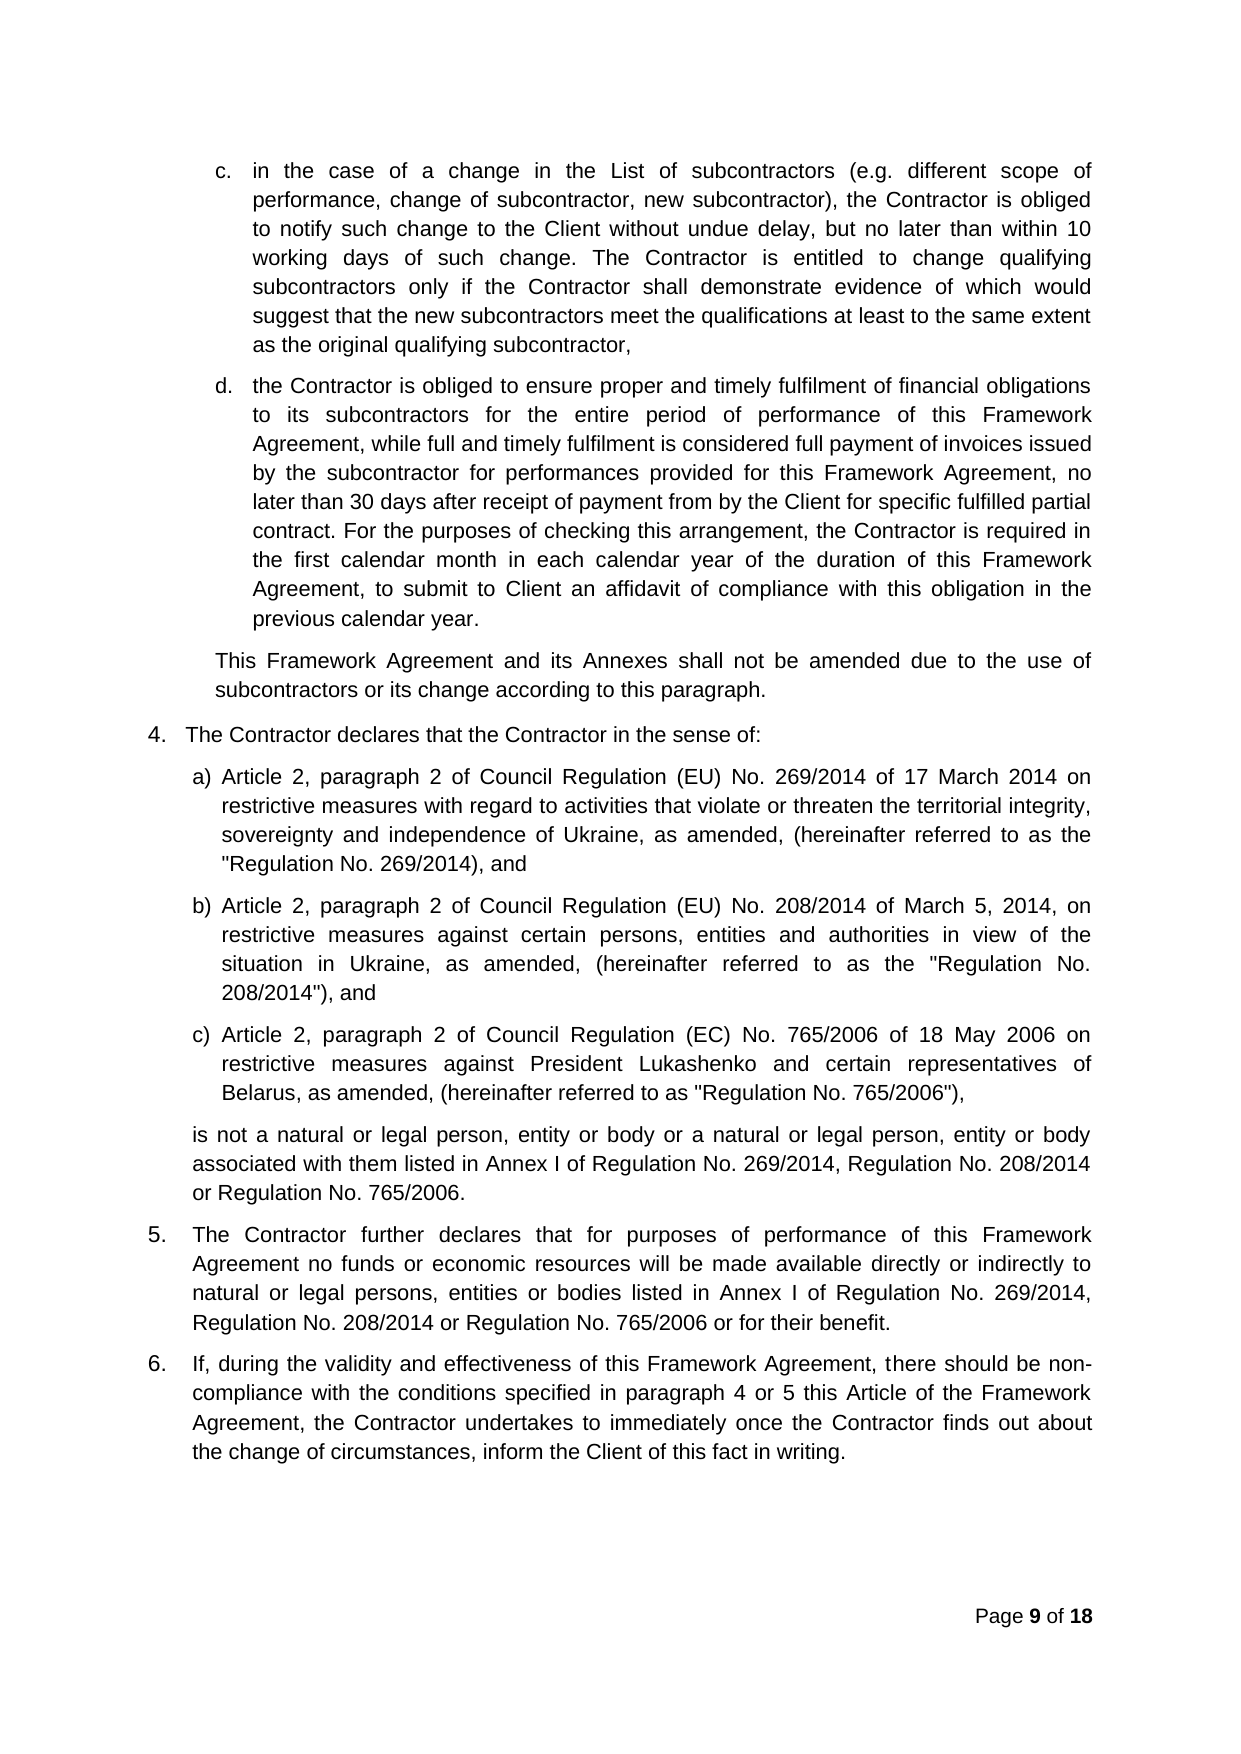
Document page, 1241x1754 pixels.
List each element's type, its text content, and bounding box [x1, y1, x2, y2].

list Article 2, paragraph 2 of Council Regulation (EU) No. 269/2014 of 17 March 2014 on restrictive measures with regard to activities that violate or threaten the territorial integrity, sovereignty and independence of Ukraine, as amended, (hereinafter referred to as the "Regulation No. 269/2014), and [192, 759, 1093, 876]
list The Contractor declares that the Contractor in the sense of: [148, 718, 1093, 747]
list in the case of a change in the List of subcontractors (e.g. different scope of performance, change of subcontractor, new subcontractor), the Contractor is obliged to notify such change to the Client without undue delay, but no later than within 10 working days of such change. The Contractor is entitled to change qualifying subcontractors only if the Contractor shall demonstrate evidence of which would suggest that the new subcontractors meet the qualifications at least to the same extent as the original qualifying subcontractor, [215, 158, 1093, 357]
list The Contractor further declares that for purposes of performance of this Framework Agreement no funds or economic resources will be made available directly or indirectly to natural or legal persons, entities or bodies listed in Annex I of Regulation No. 269/2014, Regulation No. 208/2014 or Regulation No. 765/2006 or for their benefit. [148, 1218, 1093, 1334]
text is not a natural or legal person, entity or body or a natural or legal person, entity or body associated with them listed in Annex I of Regulation No. 269/2014, Regulation No. 208/2014 or Regulation No. 765/2006. [192, 1118, 1093, 1205]
list Article 2, paragraph 2 of Council Regulation (EU) No. 208/2014 of March 5, 2014, on restrictive measures against certain persons, entities and authorities in view of the situation in Ukraine, as amended, (hereinafter referred to as the "Regulation No. 208/2014"), and [192, 889, 1093, 1005]
text This Framework Agreement and its Annexes shall not be amended due to the use of subcontractors or its change according to this paragraph. [215, 647, 1093, 702]
list the Contractor is obliged to ensure proper and timely fulfilment of financial obligations to its subcontractors for the entire period of performance of this Framework Agreement, while full and timely fulfilment is considered full payment of invoices issued by the subcontractor for performances provided for this Framework Agreement, no later than 30 days after receipt of payment from by the Client for specific fulfilled partial contract. For the purposes of checking this arrangement, the Contractor is required in the first calendar month in each calendar year of the duration of this Framework Agreement, to submit to Client an affidavit of compliance with this obligation in the previous calendar year. [215, 373, 1093, 631]
list Article 2, paragraph 2 of Council Regulation (EC) No. 765/2006 of 18 May 2006 on restrictive measures against President Lukashenko and certain representatives of Belarus, as amended, (hereinafter referred to as "Regulation No. 765/2006"), [192, 1018, 1093, 1105]
list If, during the validity and effectiveness of this Framework Agreement, there should be non-compliance with the conditions specified in paragraph 4 or 5 this Article of the Framework Agreement, the Contractor undertakes to immediately once the Contractor finds out about the change of circumstances, inform the Client of this fact in writing. [148, 1347, 1093, 1464]
